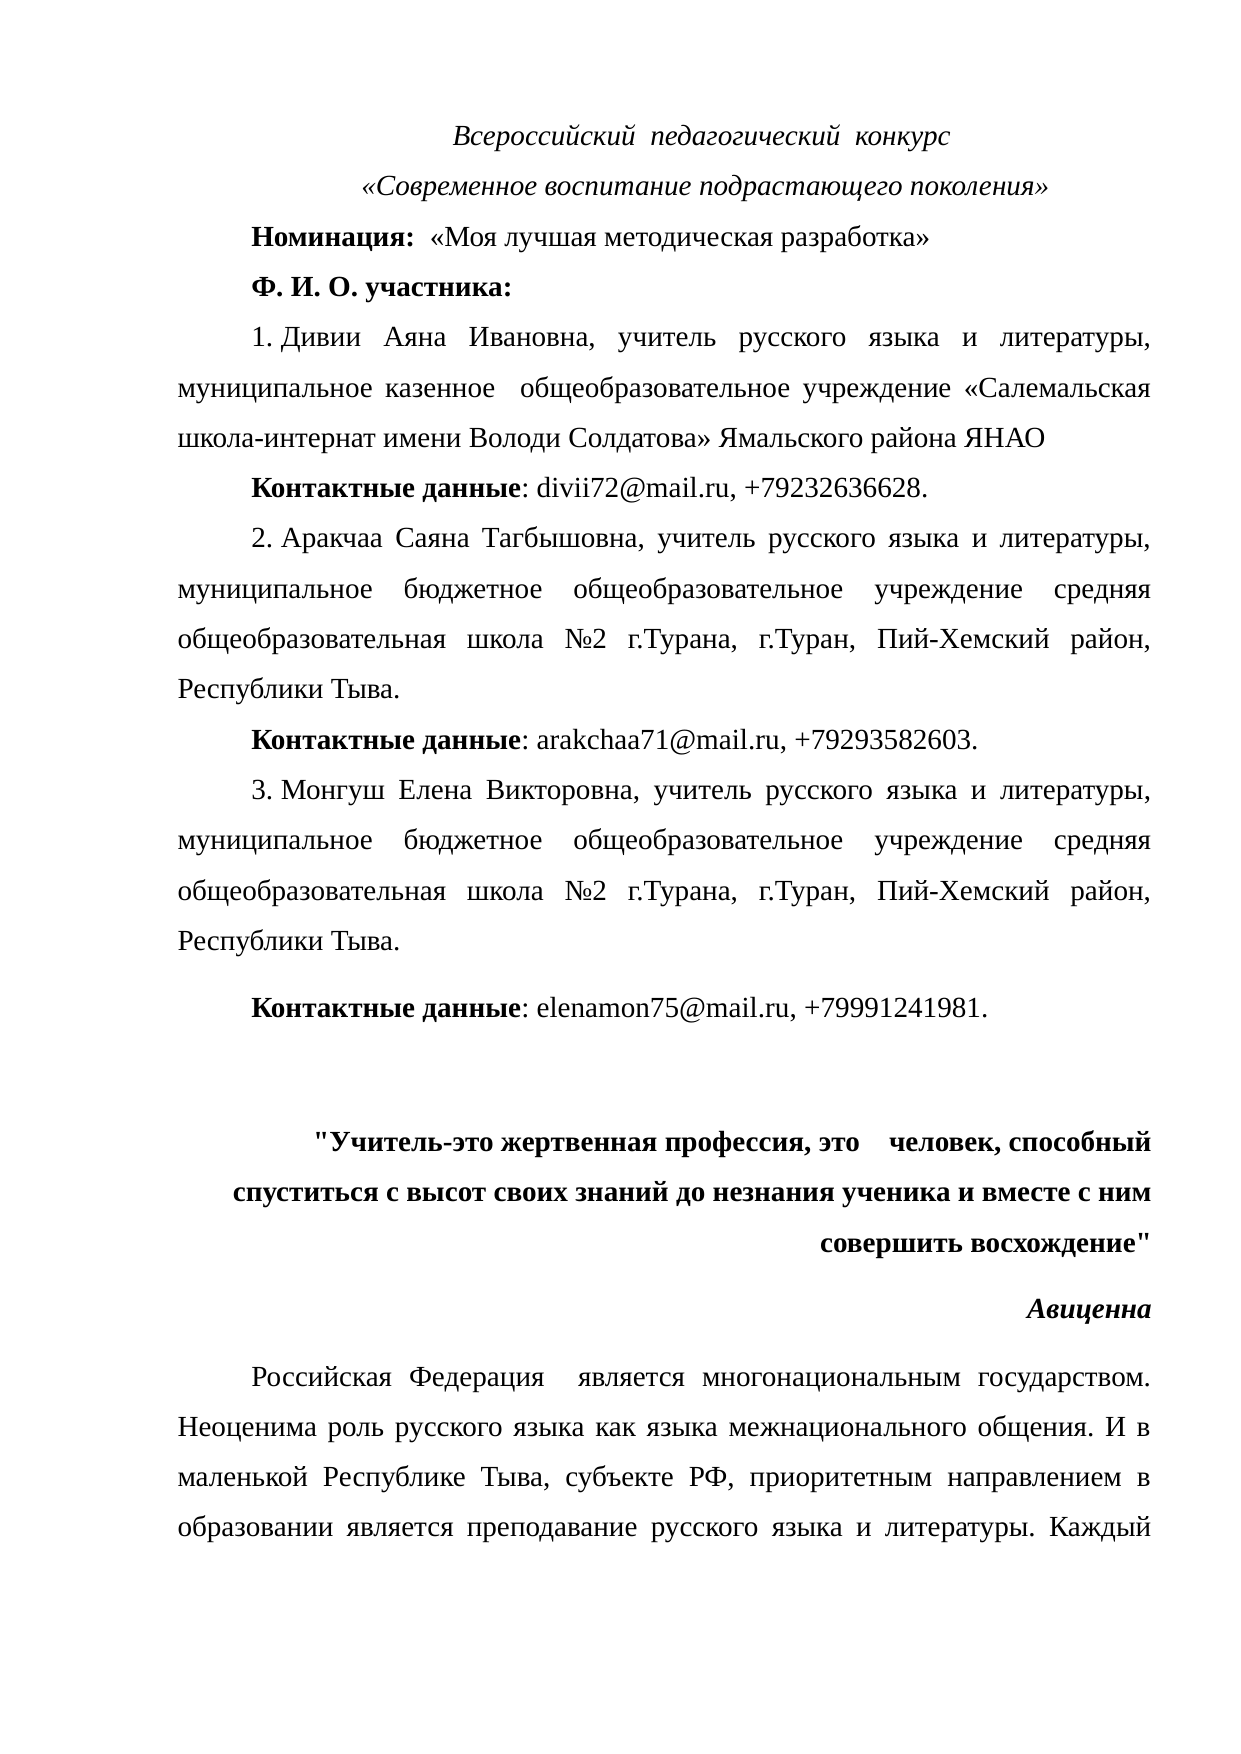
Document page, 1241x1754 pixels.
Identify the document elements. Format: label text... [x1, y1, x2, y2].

list Аракчаа Саяна Тагбышовна, учитель русского языка и литературы, муниципальное бюджетное общеобразовательное учреждение средняя общеобразовательная школа №2 г.Турана, г.Туран, Пий-Хемский район, Республики Тыва. [177, 521, 1152, 705]
text Номинация: «Моя лучшая методическая разработка» [177, 219, 1152, 252]
text Контактные данные: elenamon75@mail.ru, +79991241981. [177, 990, 1152, 1024]
list Дивии Аяна Ивановна, учитель русского языка и литературы, муниципальное казенное общеобразовательное учреждение «Салемальская школа-интернат имени Володи Солдатова» Ямальского района ЯНАО [177, 319, 1152, 453]
text Авиценна [177, 1292, 1152, 1325]
text Всероссийский педагогический конкурс [177, 118, 1152, 152]
text "Учитель-это жертвенная профессия, это человек, способный спуститься с высот своих знаний до незнания ученика и вместе с ним совершить восхождение" [177, 1124, 1152, 1258]
list Монгуш Елена Викторовна, учитель русского языка и литературы, муниципальное бюджетное общеобразовательное учреждение средняя общеобразовательная школа №2 г.Турана, г.Туран, Пий-Хемский район, Республики Тыва. [177, 772, 1152, 957]
text «Современное воспитание подрастающего поколения» [177, 168, 1152, 202]
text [177, 1359, 1152, 1543]
text Ф. И. О. участника: [177, 269, 1152, 303]
text Контактные данные: divii72@mail.ru, +79232636628. [251, 470, 1152, 504]
text Контактные данные: arakchaa71@mail.ru, +79293582603. [177, 722, 1152, 755]
